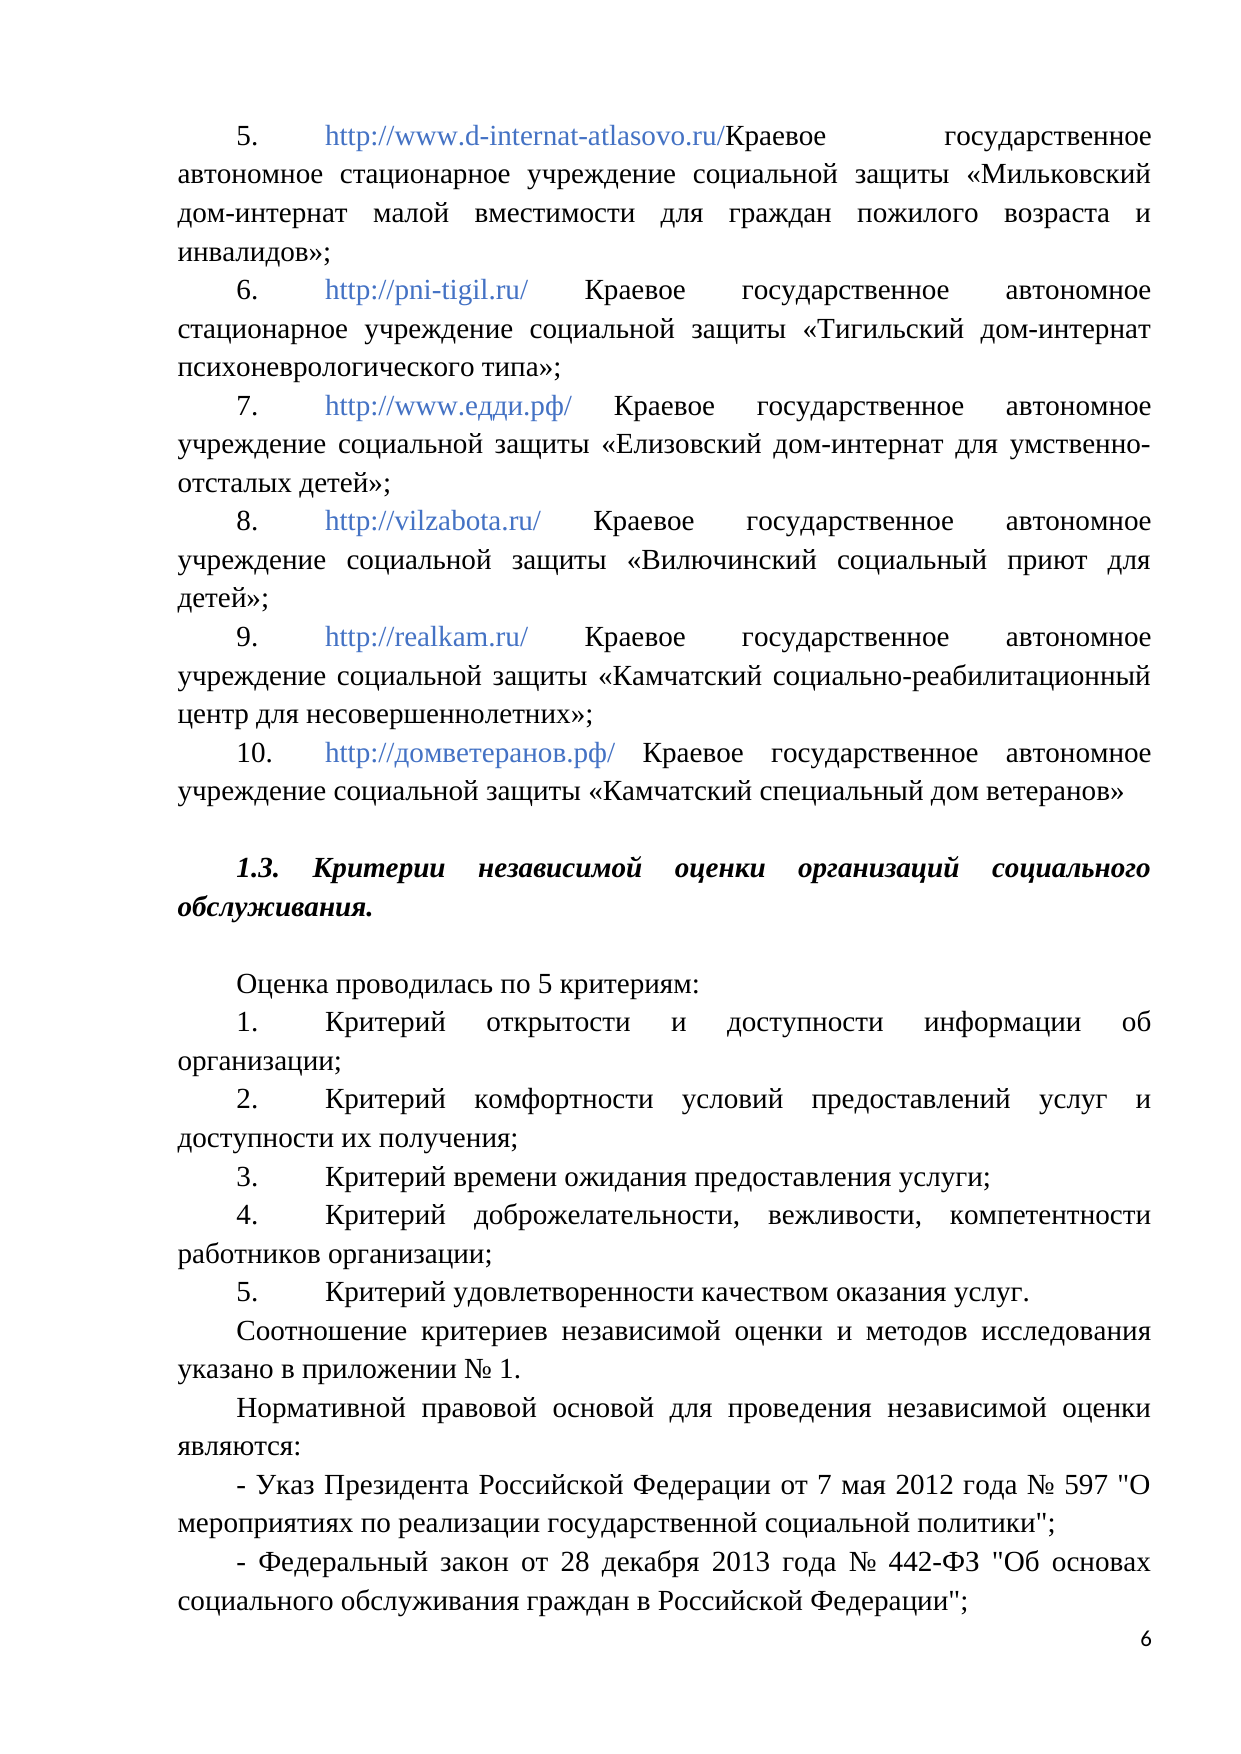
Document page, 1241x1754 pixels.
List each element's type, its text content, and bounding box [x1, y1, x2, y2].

text - Указ Президента Российской Федерации от 7 мая 2012 года № 597 "О мероприятиях по реализации государственной социальной политики"; [177, 1467, 1152, 1539]
text 1.3. Критерии независимой оценки организаций социального обслуживания. [177, 850, 1152, 922]
list Критерий времени ожидания предоставления услуги; [177, 1159, 1152, 1192]
text - Федеральный закон от 28 декабря 2013 года № 442-ФЗ "Об основах социального обслуживания граждан в Российской Федерации"; [177, 1544, 1152, 1616]
list http://vilzabota.ru/ Краевое государственное автономное учреждение социальной защиты «Вилючинский социальный приют для детей»; [177, 503, 1152, 614]
list Критерий доброжелательности, вежливости, компетентности работников организации; [177, 1197, 1152, 1269]
list http://realkam.ru/ Краевое государственное автономное учреждение социальной защиты «Камчатский социально-реабилитационный центр для несовершеннолетних»; [177, 619, 1152, 730]
list Критерий комфортности условий предоставлений услуг и доступности их получения; [177, 1082, 1152, 1154]
list http://www.едди.рф/ Краевое государственное автономное учреждение социальной защиты «Елизовский дом-интернат для умственно-отсталых детей»; [177, 388, 1152, 498]
text Соотношение критериев независимой оценки и методов исследования указано в приложении № 1. [177, 1313, 1152, 1385]
list Критерий удовлетворенности качеством оказания услуг. [177, 1274, 1152, 1308]
text Нормативной правовой основой для проведения независимой оценки являются: [177, 1390, 1152, 1462]
list http://www.d-internat-atlasovo.ru/Краевое государственное автономное стационарное учреждение социальной защиты «Мильковский дом-интернат малой вместимости для граждан пожилого возраста и инвалидов»; [177, 118, 1152, 267]
list Критерий открытости и доступности информации об организации; [177, 1004, 1152, 1077]
text Оценка проводилась по 5 критериям: [177, 966, 1152, 999]
list http://домветеранов.рф/ Краевое государственное автономное учреждение социальной защиты «Камчатский специальный дом ветеранов» [177, 735, 1152, 807]
list http://pni-tigil.ru/ Краевое государственное автономное стационарное учреждение социальной защиты «Тигильский дом-интернат психоневрологического типа»; [177, 272, 1152, 383]
